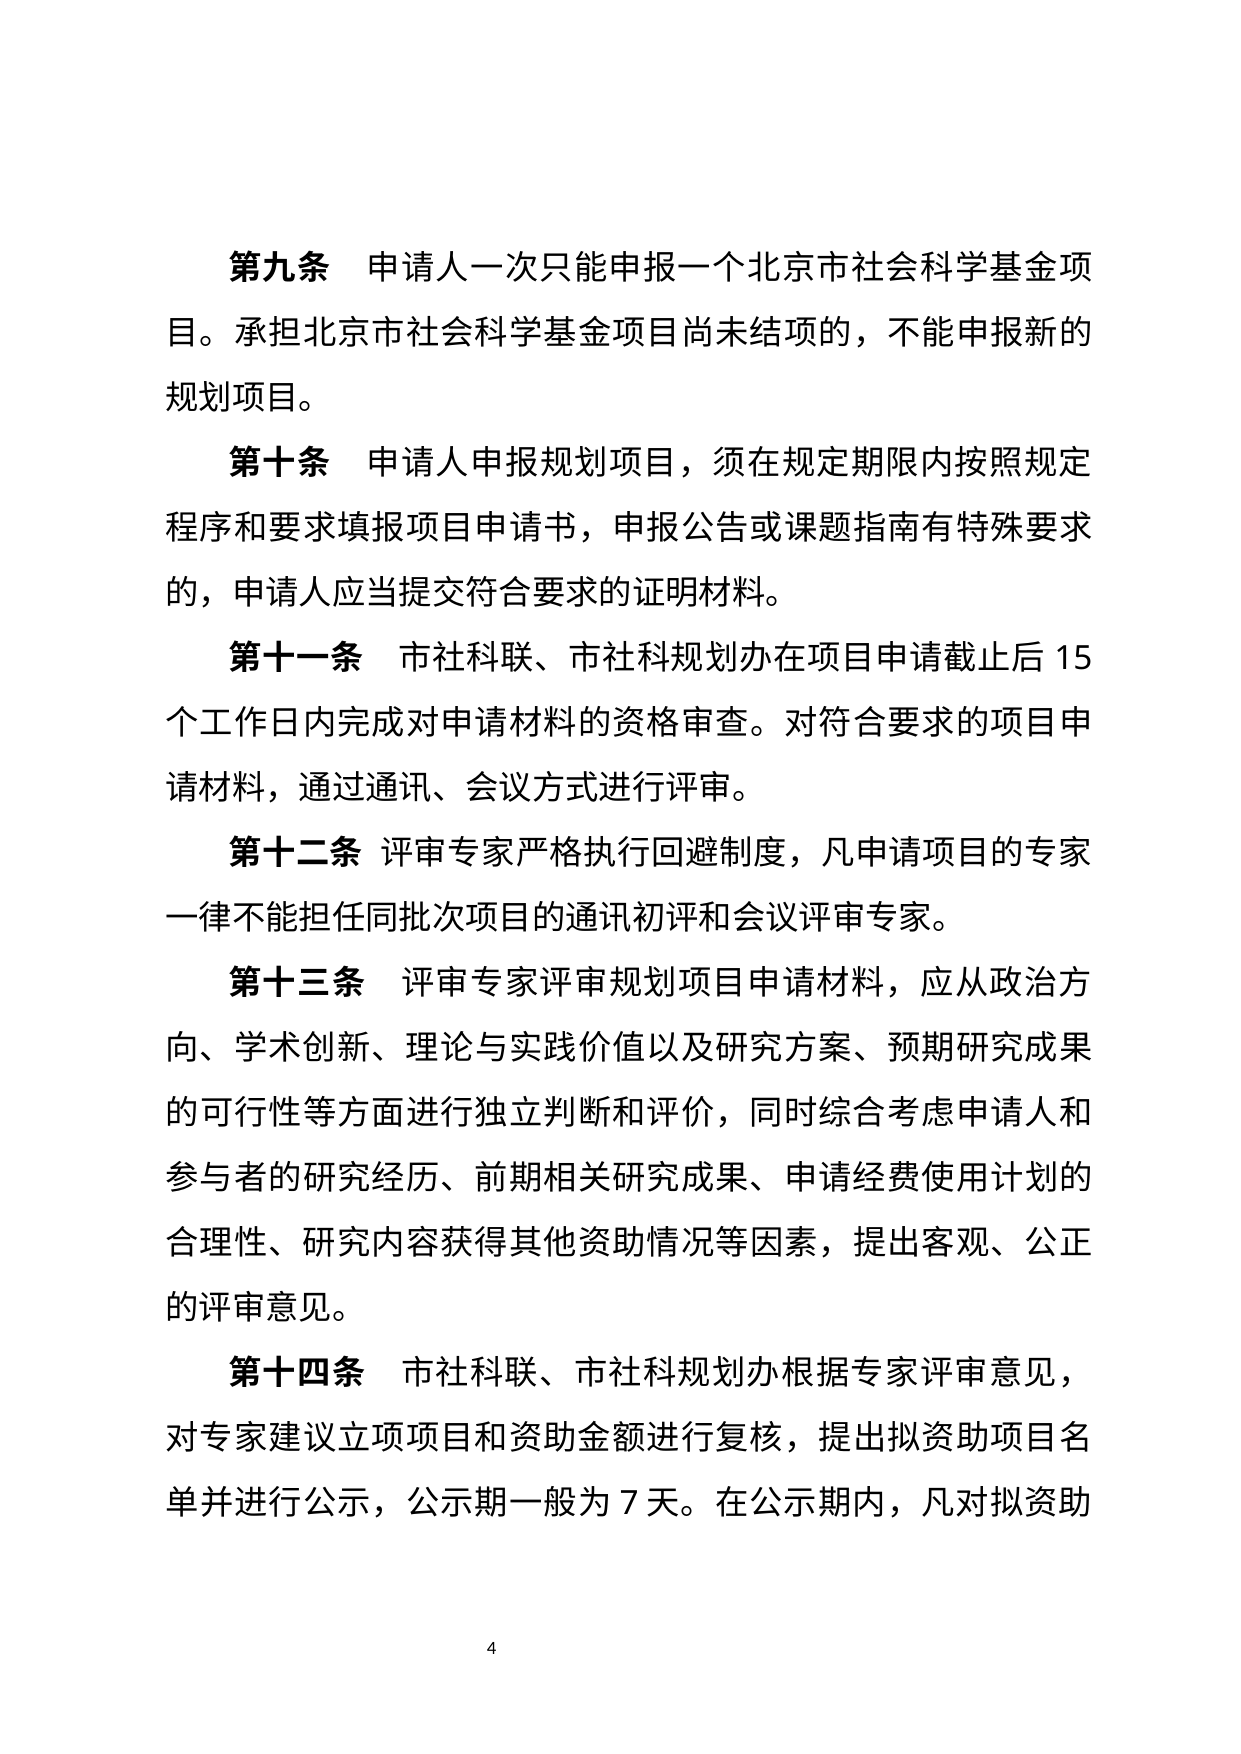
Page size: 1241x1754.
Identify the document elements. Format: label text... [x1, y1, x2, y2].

text 第十条 申请人申报规划项目，须在规定期限内按照规定程序和要求填报项目申请书，申报公告或课题指南有特殊要求的，申请人应当提交符合要求的证明材料。 [165, 428, 1092, 623]
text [165, 1338, 1092, 1533]
text 第十三条 评审专家评审规划项目申请材料，应从政治方向、学术创新、理论与实践价值以及研究方案、预期研究成果的可行性等方面进行独立判断和评价，同时综合考虑申请人和参与者的研究经历、前期相关研究成果、申请经费使用计划的合理性、研究内容获得其他资助情况等因素，提出客观、公正的评审意见。 [165, 948, 1092, 1338]
text 第十二条 评审专家严格执行回避制度，凡申请项目的专家一律不能担任同批次项目的通讯初评和会议评审专家。 [165, 818, 1092, 948]
text 第十一条 市社科联、市社科规划办在项目申请截止后15个工作日内完成对申请材料的资格审查。对符合要求的项目申请材料，通过通讯、会议方式进行评审。 [165, 623, 1092, 818]
text 第九条 申请人一次只能申报一个北京市社会科学基金项目。承担北京市社会科学基金项目尚未结项的，不能申报新的规划项目。 [165, 233, 1092, 428]
